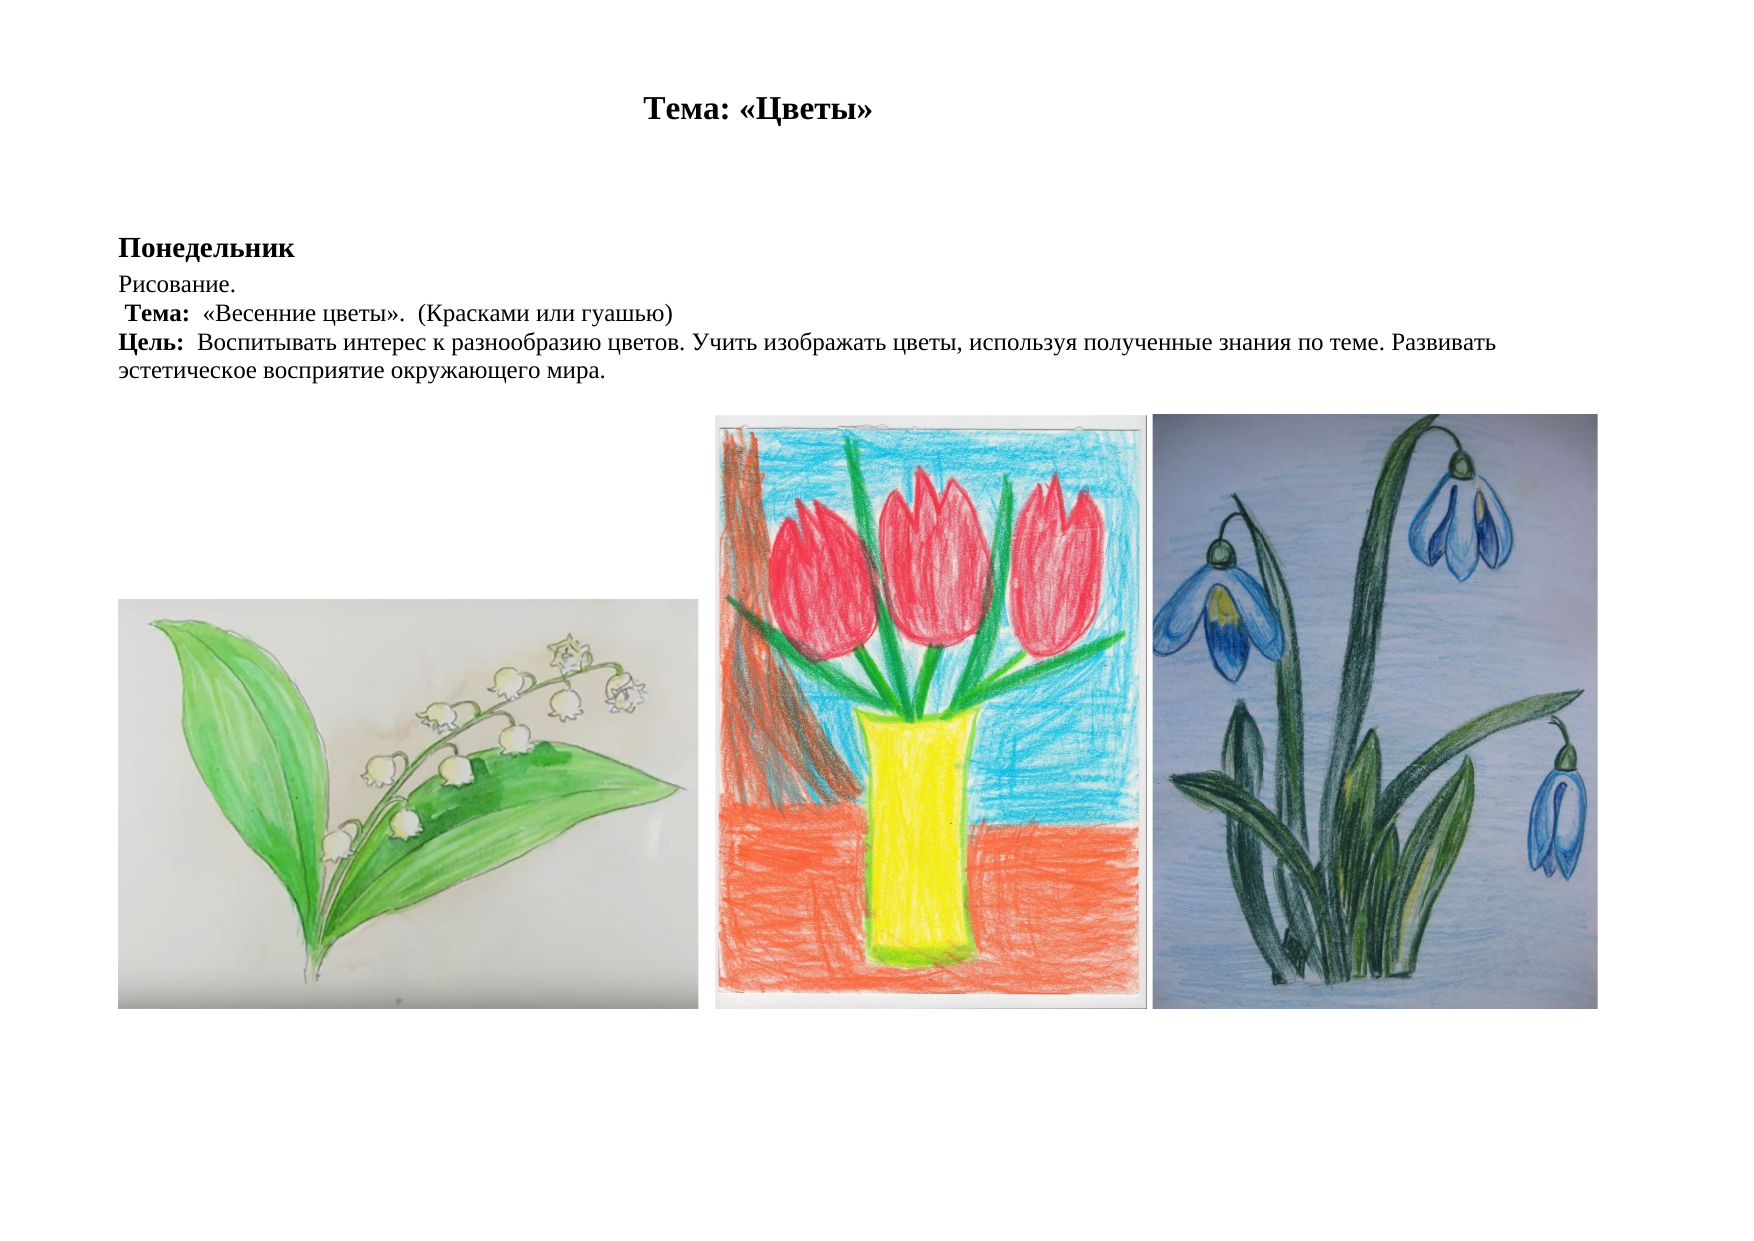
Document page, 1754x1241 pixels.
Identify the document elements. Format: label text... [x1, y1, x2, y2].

text Тема: «Весенние цветы». (Красками или гуашью) [118, 298, 1636, 327]
picture [1152, 414, 1598, 1009]
text Цель: Воспитывать интерес к разнообразию цветов. Учить изображать цветы, используя полученные знания по теме. Развивать эстетическое восприятие окружающего мира. [118, 327, 1636, 384]
picture [715, 415, 1147, 1009]
text Тема: «Цветы» [118, 88, 1636, 127]
text Понедельник [118, 231, 1636, 264]
picture [118, 599, 699, 1009]
text Рисование. [118, 269, 1636, 298]
